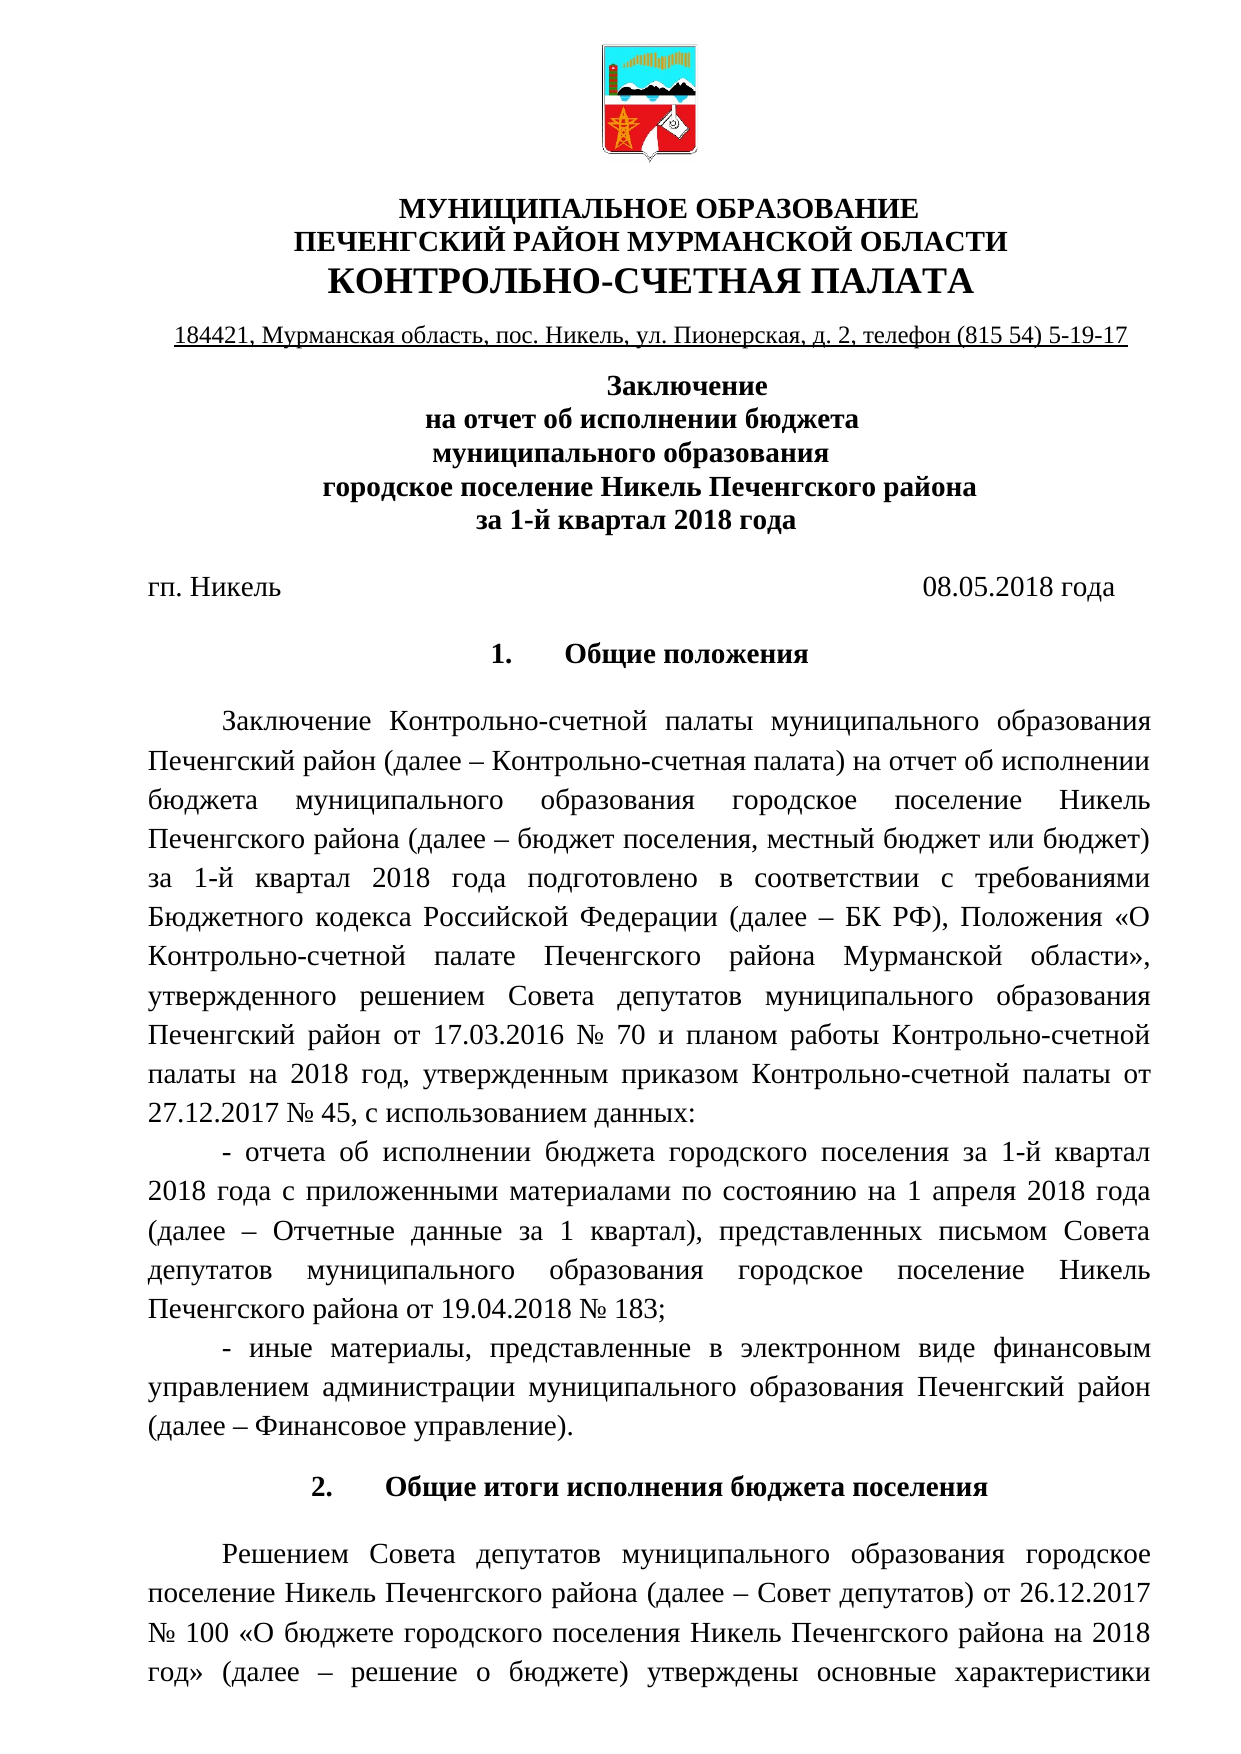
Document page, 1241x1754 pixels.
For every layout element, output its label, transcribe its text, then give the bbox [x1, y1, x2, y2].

list Общие положения [148, 636, 1152, 670]
text городское поселение Никель Печенгского района [148, 469, 1152, 502]
text на отчет об исполнении бюджета [148, 402, 1152, 435]
text МУНИЦИПАЛЬНОЕ ОБРАЗОВАНИЕ [148, 191, 1154, 224]
text ПЕЧЕНГСКИЙ РАЙОН МУРМАНСКОЙ ОБЛАСТИ [148, 224, 1154, 258]
text КОНТРОЛЬНО-СЧЕТНАЯ ПАЛАТА [148, 258, 1154, 301]
text за 1-й квартал 2018 года [148, 502, 1152, 536]
title Заключение [148, 368, 1152, 402]
picture [602, 44, 698, 163]
text 184421, Мурманская область, пос. Никель, ул. Пионерская, д. 2, телефон (815 54) 5-19-17 [148, 320, 1154, 349]
list Общие итоги исполнения бюджета поселения [148, 1469, 1152, 1503]
text - иные материалы, представленные в электронном виде финансовым управлением администрации муниципального образования Печенгский район (далее – Финансовое управление). [148, 1330, 1152, 1442]
text Заключение Контрольно-счетной палаты муниципального образования Печенгский район (далее – Контрольно-счетная палата) на отчет об исполнении бюджета муниципального образования городское поселение Никель Печенгского района (далее – бюджет поселения, местный бюджет или бюджет) за 1-й квартал 2018 года подготовлено в соответствии с требованиями Бюджетного кодекса Российской Федерации (далее – БК РФ), Положения «О Контрольно-счетной палате Печенгского района Мурманской области», утвержденного решением Совета депутатов муниципального образования Печенгский район от 17.03.2016 № 70 и планом работы Контрольно-счетной палаты на 2018 год, утвержденным приказом Контрольно-счетной палаты от 27.12.2017 № 45, с использованием данных: [148, 703, 1152, 1129]
text муниципального образования [148, 435, 1152, 469]
text гп. Никель 08.05.2018 года [148, 569, 1152, 603]
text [148, 1536, 1152, 1687]
text - отчета об исполнении бюджета городского поселения за 1-й квартал 2018 года с приложенными материалами по состоянию на 1 апреля 2018 года (далее – Отчетные данные за 1 квартал), представленных письмом Совета депутатов муниципального образования городское поселение Никель Печенгского района от 19.04.2018 № 183; [148, 1134, 1152, 1324]
